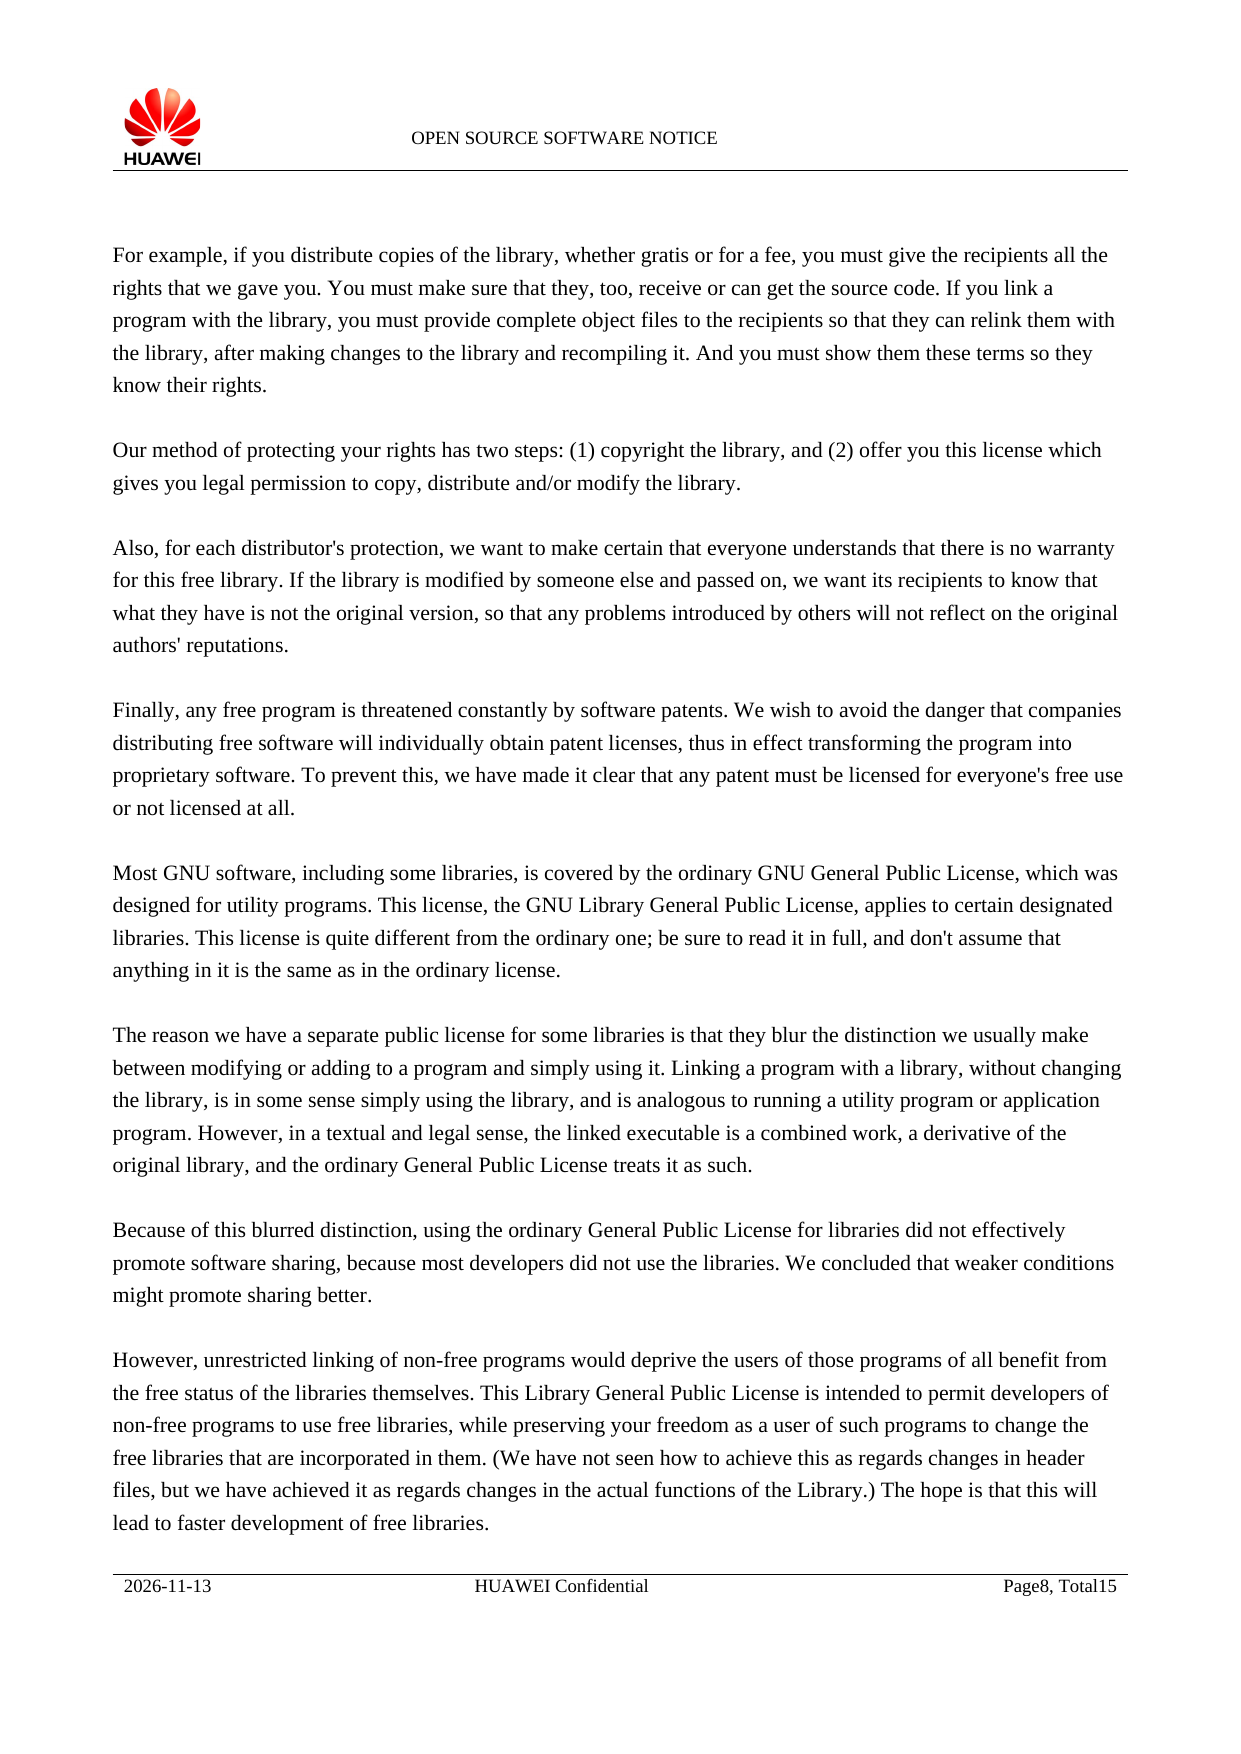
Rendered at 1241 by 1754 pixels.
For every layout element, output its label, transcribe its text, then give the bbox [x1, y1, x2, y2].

picture [124, 88, 201, 165]
